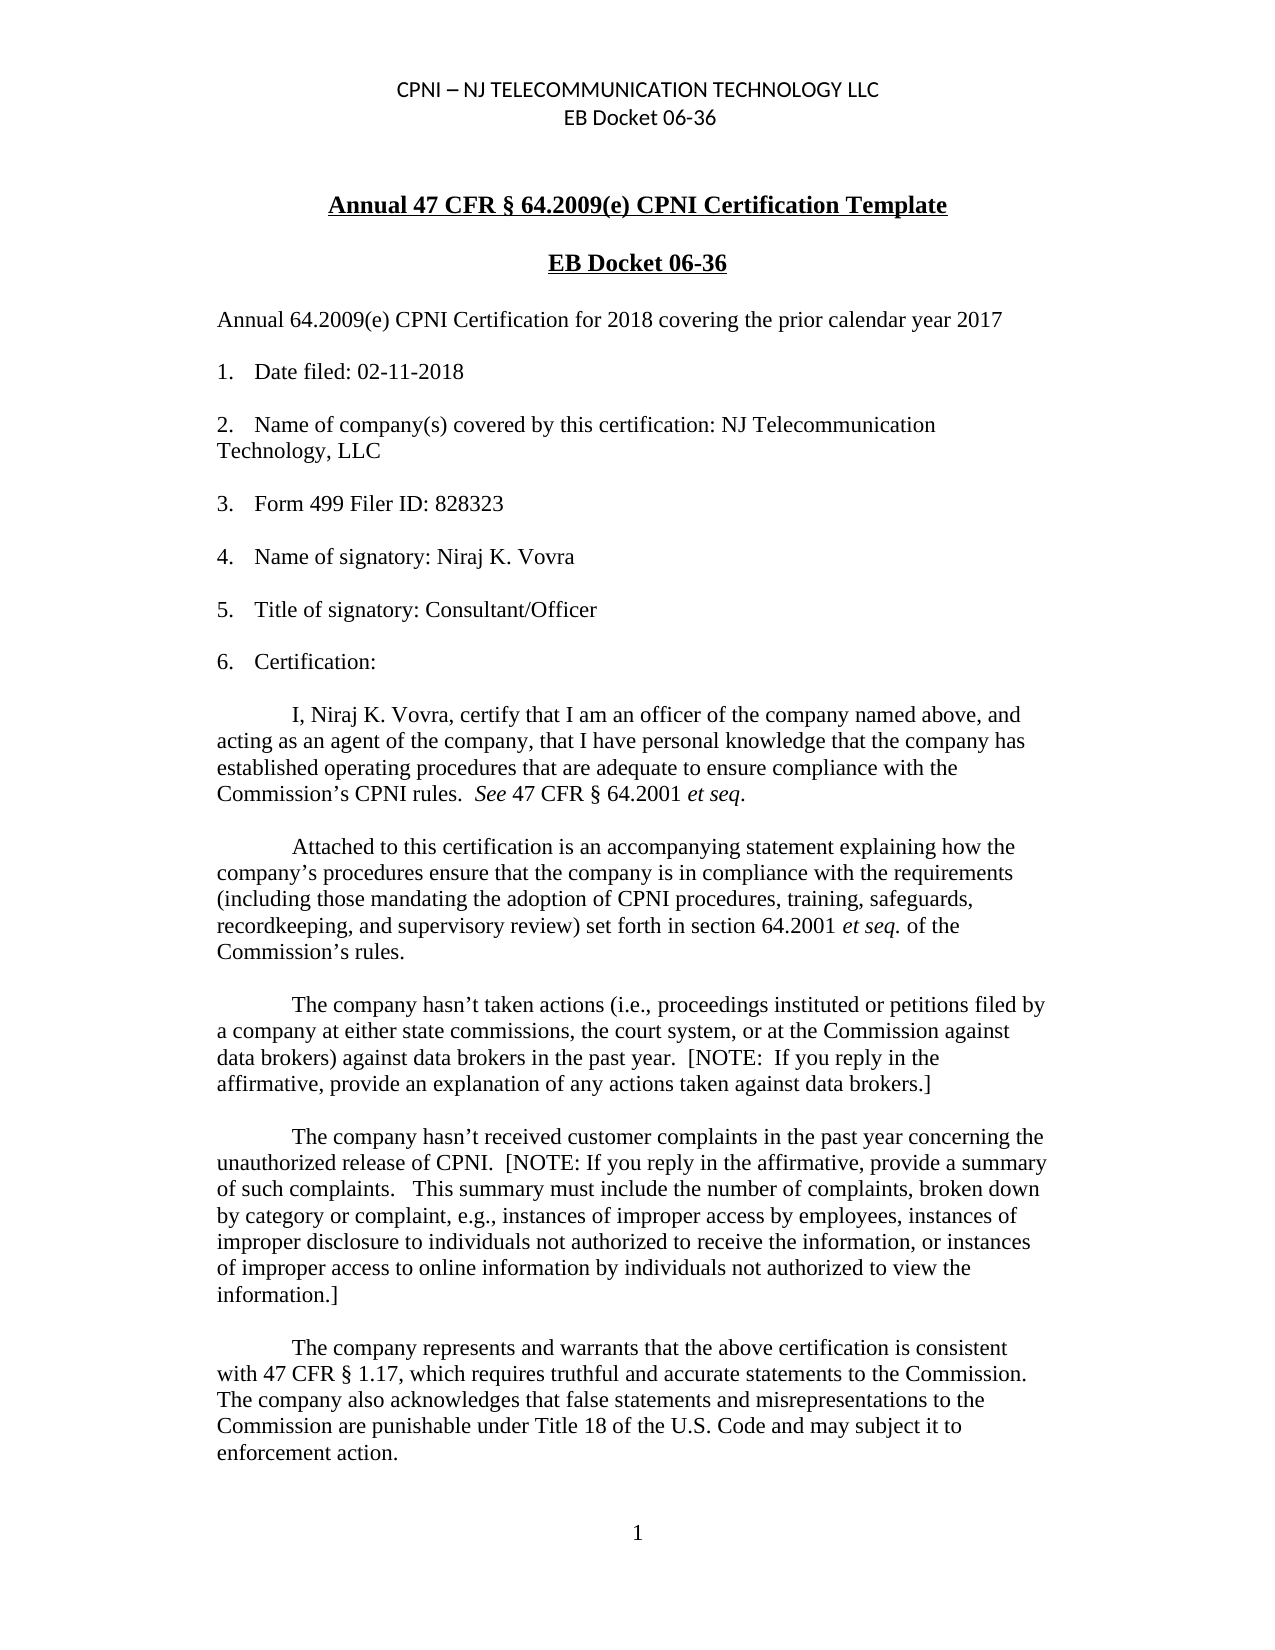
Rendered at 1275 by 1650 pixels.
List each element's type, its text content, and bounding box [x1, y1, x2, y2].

text 2. Name of company(s) covered by this certification: NJ Telecommunication Technology, LLC [217, 411, 1051, 464]
text 1. Date filed: 02-11-2018 [217, 358, 1051, 385]
text Attached to this certification is an accompanying statement explaining how the company’s procedures ensure that the company is in compliance with the requirements (including those mandating the adoption of CPNI procedures, training, safeguards, recordkeeping, and supervisory review) set forth in section 64.2001 et seq. of the Commission’s rules. [217, 833, 1051, 964]
text 6. Certification: [217, 648, 1051, 675]
text 3. Form 499 Filer ID: 828323 [217, 490, 1051, 517]
text Annual 47 CFR § 64.2009(e) CPNI Certification Template [179, 190, 1096, 219]
text 5. Title of signatory: Consultant/Officer [217, 596, 1051, 622]
text The company represents and warrants that the above certification is consistent with 47 CFR § 1.17, which requires truthful and accurate statements to the Commission. The company also acknowledges that false statements and misrepresentations to the Commission are punishable under Title 18 of the U.S. Code and may subject it to enforcement action. [217, 1333, 1051, 1465]
text The company hasn’t received customer complaints in the past year concerning the unauthorized release of CPNI. [NOTE: If you reply in the affirmative, provide a summary of such complaints. This summary must include the number of complaints, broken down by category or complaint, e.g., instances of improper access by employees, instances of improper disclosure to individuals not authorized to receive the information, or instances of improper access to online information by individuals not authorized to view the information.] [217, 1123, 1051, 1307]
text EB Docket 06-36 [179, 248, 1096, 277]
text Annual 64.2009(e) CPNI Certification for 2018 covering the prior calendar year 2017 [217, 306, 1051, 332]
text 4. Name of signatory: Niraj K. Vovra [217, 543, 1051, 569]
text The company hasn’t taken actions (i.e., proceedings instituted or petitions filed by a company at either state commissions, the court system, or at the Commission against data brokers) against data brokers in the past year. [NOTE: If you reply in the affirmative, provide an explanation of any actions taken against data brokers.] [217, 991, 1051, 1096]
text I, Niraj K. Vovra, certify that I am an officer of the company named above, and acting as an agent of the company, that I have personal knowledge that the company has established operating procedures that are adequate to ensure compliance with the Commission’s CPNI rules. See 47 CFR § 64.2001 et seq. [217, 701, 1051, 806]
